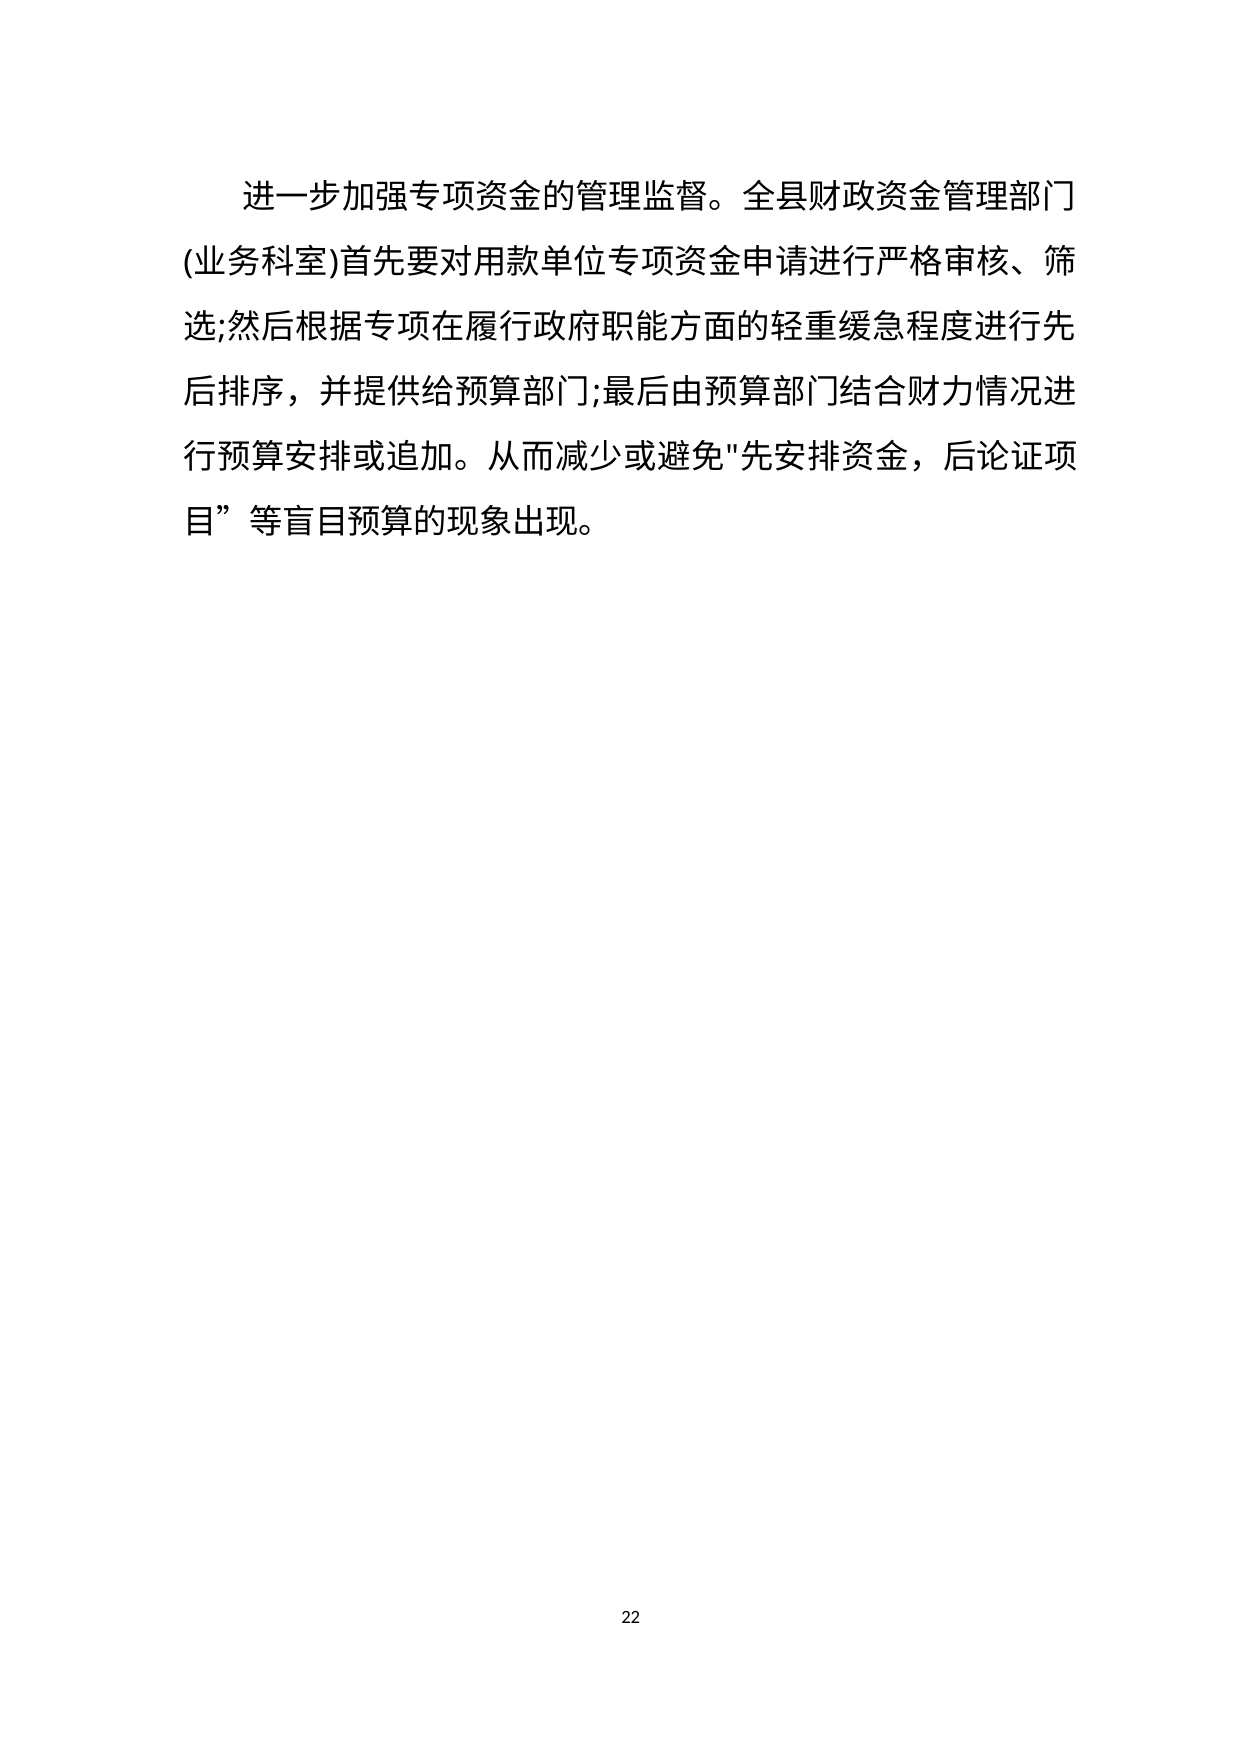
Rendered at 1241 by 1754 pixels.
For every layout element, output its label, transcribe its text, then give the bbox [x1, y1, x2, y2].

text 进一步加强专项资金的管理监督。全县财政资金管理部门(业务科室)首先要对用款单位专项资金申请进行严格审核、筛选;然后根据专项在履行政府职能方面的轻重缓急程度进行先后排序，并提供给预算部门;最后由预算部门结合财力情况进行预算安排或追加。从而减少或避免"先安排资金，后论证项目”等盲目预算的现象出现。 [183, 162, 1078, 552]
